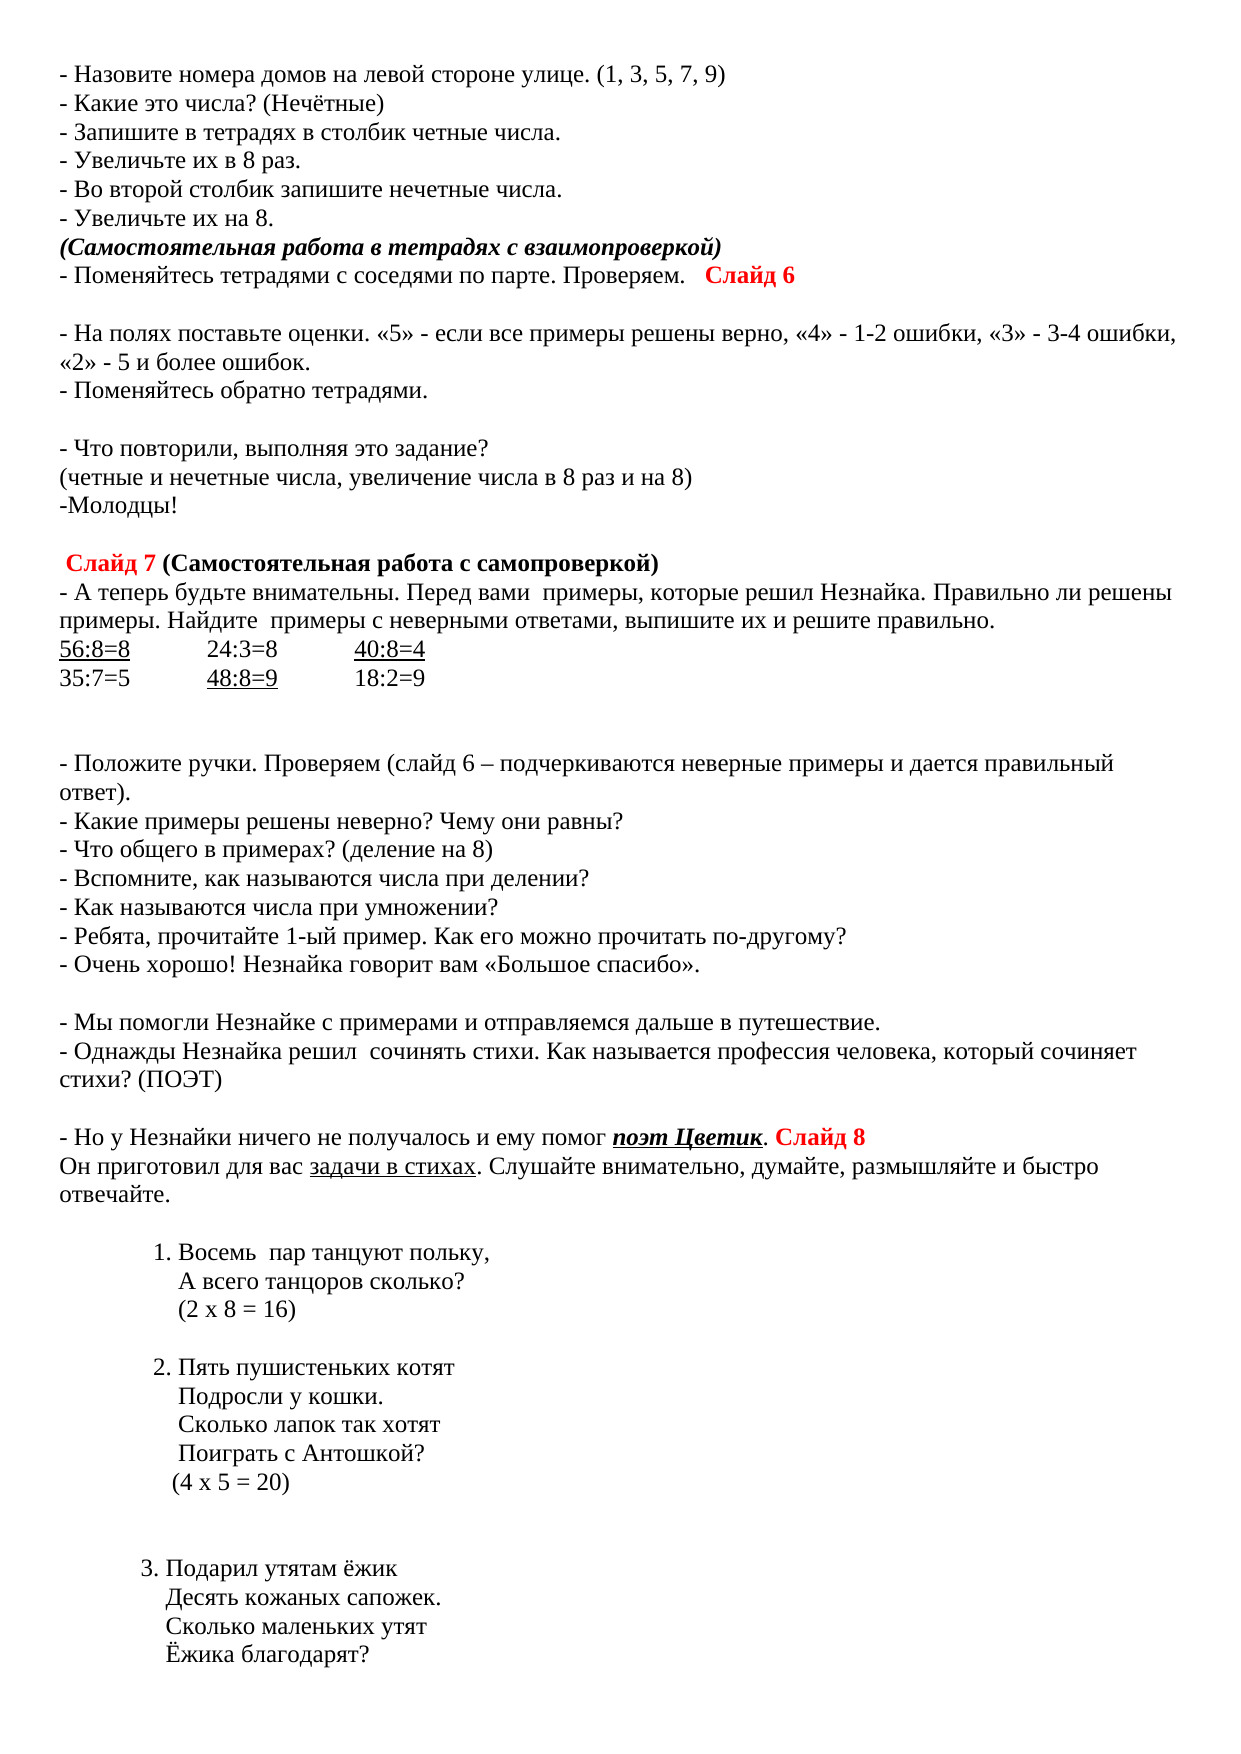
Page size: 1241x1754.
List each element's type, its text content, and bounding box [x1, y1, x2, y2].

text - Какие примеры решены неверно? Чему они равны? [59, 806, 1181, 834]
text - Увеличьте их в 8 раз. [59, 145, 1181, 174]
text (четные и нечетные числа, увеличение числа в 8 раз и на 8) [59, 462, 1181, 490]
text 2. Пять пушистеньких котят [140, 1352, 1181, 1381]
text Подросли у кошки. [140, 1381, 1181, 1409]
text - Очень хорошо! Незнайка говорит вам «Большое спасибо». [59, 949, 1181, 978]
text - Однажды Незнайка решил сочинять стихи. Как называется профессия человека, который сочиняет стихи? (ПОЭТ) [59, 1036, 1181, 1093]
text 35:7=5 48:8=9 18:2=9 [59, 663, 1181, 692]
text Десять кожаных сапожек. [140, 1582, 1181, 1611]
text 3. Подарил утятам ёжик [140, 1553, 1181, 1582]
text (4 х 5 = 20) [140, 1467, 1181, 1496]
text (2 х 8 = 16) [140, 1294, 1181, 1323]
text - Что общего в примерах? (деление на 8) [59, 834, 1181, 863]
text 56:8=8 24:3=8 40:8=4 [59, 634, 1181, 663]
text - Как называются числа при умножении? [59, 892, 1181, 921]
text - А теперь будьте внимательны. Перед вами примеры, которые решил Незнайка. Правильно ли решены примеры. Найдите примеры с неверными ответами, выпишите их и решите правильно. [59, 577, 1181, 634]
text Поиграть с Антошкой? [140, 1438, 1181, 1467]
text Он приготовил для вас задачи в стихах. Слушайте внимательно, думайте, размышляйте и быстро отвечайте. [59, 1151, 1181, 1208]
text - Запишите в тетрадях в столбик четные числа. [59, 117, 1181, 145]
text - Поменяйтесь тетрадями с соседями по парте. Проверяем. Слайд 6 [59, 260, 1181, 289]
text Слайд 7 (Самостоятельная работа с самопроверкой) [59, 548, 1181, 577]
text А всего танцоров сколько? [140, 1266, 1181, 1294]
text - На полях поставьте оценки. «5» - если все примеры решены верно, «4» - 1-2 ошибки, «3» - 3-4 ошибки, «2» - 5 и более ошибок. [59, 318, 1181, 375]
text 1. Восемь пар танцуют польку, [103, 1237, 1181, 1266]
text - Увеличьте их на 8. [59, 203, 1181, 232]
text Сколько лапок так хотят [140, 1409, 1181, 1438]
text - Вспомните, как называются числа при делении? [59, 863, 1181, 892]
text - Поменяйтесь обратно тетрадями. [59, 375, 1181, 404]
text - Мы помогли Незнайке с примерами и отправляемся дальше в путешествие. [59, 1007, 1181, 1036]
text Ёжика благодарят? [140, 1639, 1181, 1668]
text - Ребята, прочитайте 1-ый пример. Как его можно прочитать по-другому? [59, 921, 1181, 949]
text (Самостоятельная работа в тетрадях с взаимопроверкой) [59, 232, 1181, 260]
text -Молодцы! [59, 490, 1181, 519]
text - Какие это числа? (Нечётные) [59, 88, 1181, 117]
text Сколько маленьких утят [140, 1611, 1181, 1639]
text - Но у Незнайки ничего не получалось и ему помог поэт Цветик. Слайд 8 [59, 1122, 1181, 1151]
text - Во второй столбик запишите нечетные числа. [59, 174, 1181, 203]
text - Назовите номера домов на левой стороне улице. (1, 3, 5, 7, 9) [59, 59, 1181, 88]
text - Положите ручки. Проверяем (слайд 6 – подчеркиваются неверные примеры и дается правильный ответ). [59, 748, 1181, 806]
text - Что повторили, выполняя это задание? [59, 433, 1181, 462]
